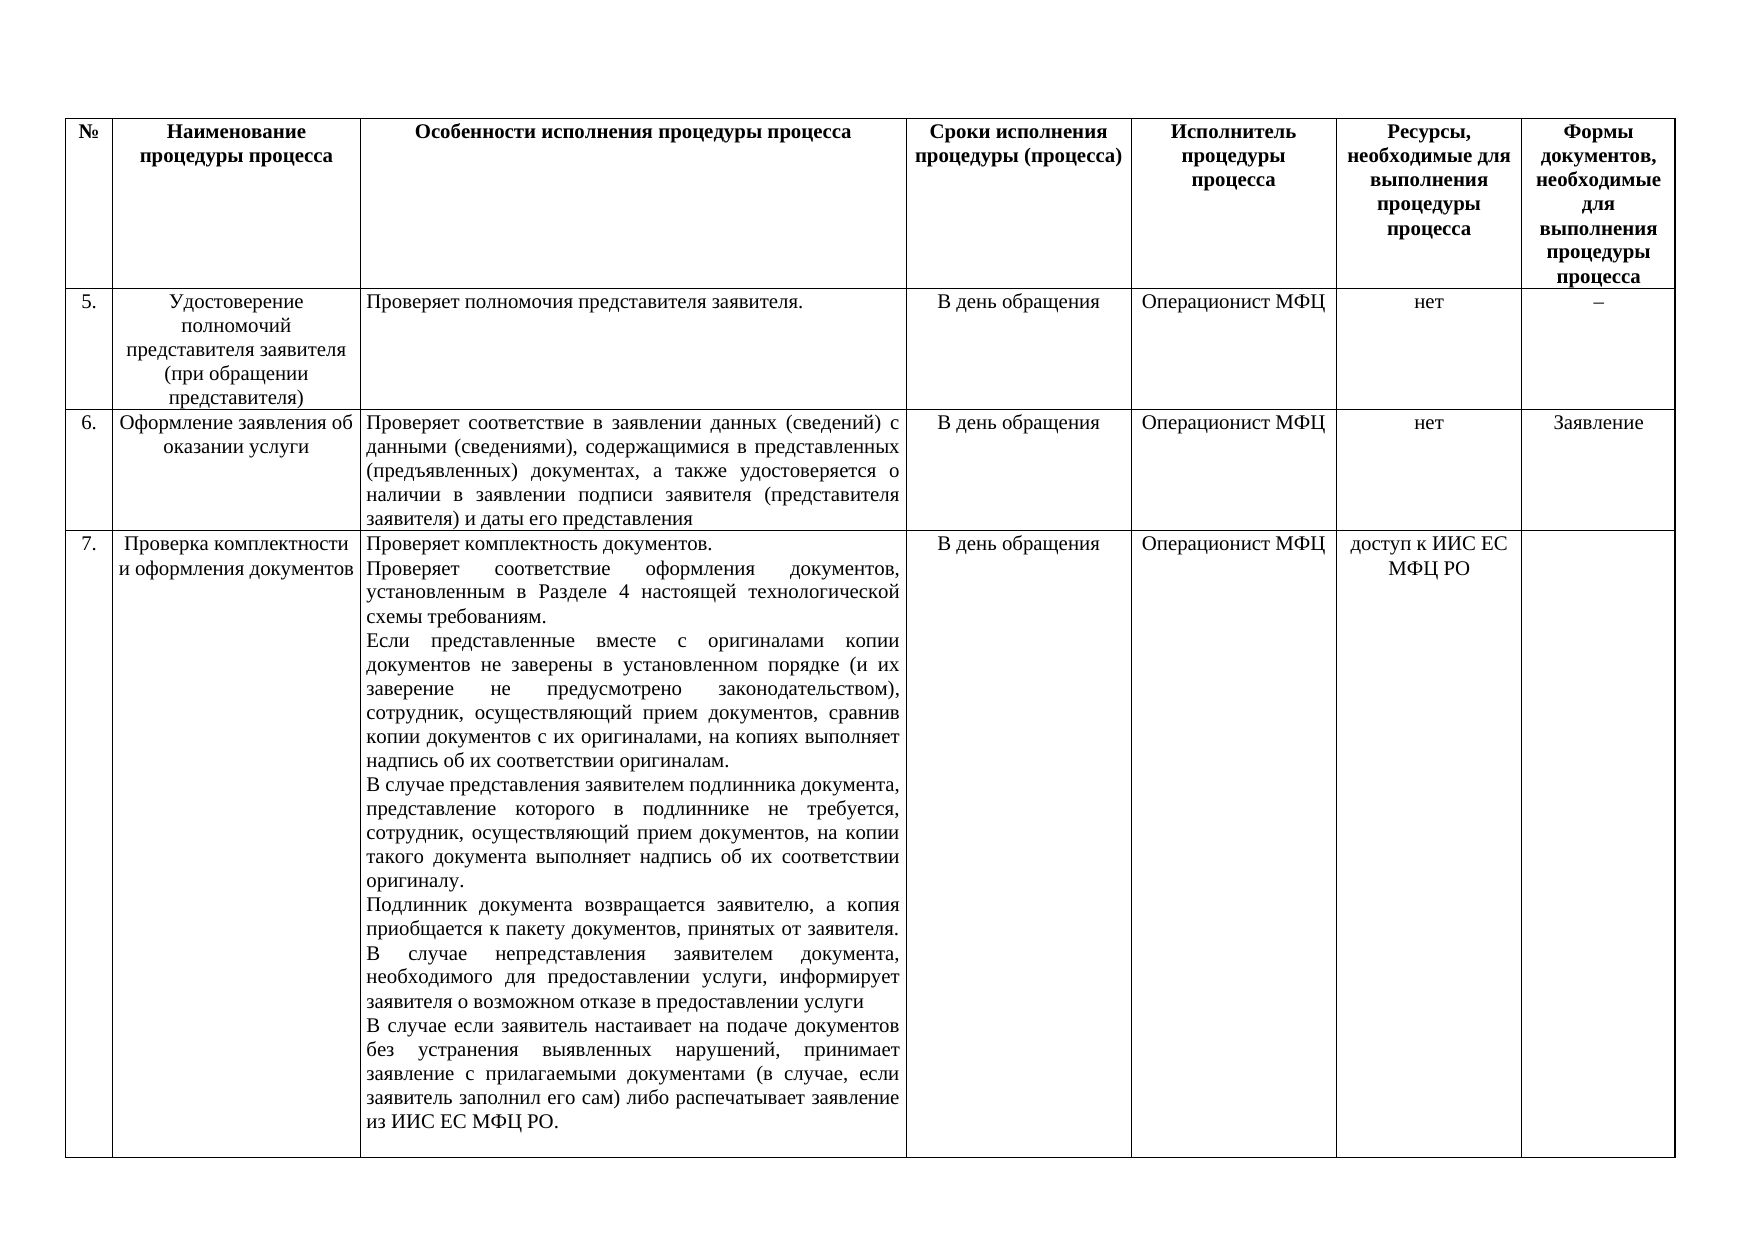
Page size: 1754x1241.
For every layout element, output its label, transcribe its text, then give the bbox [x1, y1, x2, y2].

table_cell доступ к ИИС ЕС МФЦ РО [1337, 531, 1521, 1157]
table_cell Проверяет комплектность документов. Проверяет соответствие оформления документов, установленным в Разделе 4 настоящей технологической схемы требованиям. Если представленные вместе с оригиналами копии документов не заверены в установленном порядке (и их заверение не предусмотрено законодательством), сотрудник, осуществляющий прием документов, сравнив копии документов с их оригиналами, на копиях выполняет надпись об их соответствии оригиналам. В случае представления заявителем подлинника документа, представление которого в подлиннике не требуется, сотрудник, осуществляющий прием документов, на копии такого документа выполняет надпись об их соответствии оригиналу. Подлинник документа возвращается заявителю, а копия приобщается к пакету документов, принятых от заявителя. В случае непредставления заявителем документа, необходимого для предоставлении услуги, информирует заявителя о возможном отказе в предоставлении услуги В случае если заявитель настаивает на подаче документов без устранения выявленных нарушений, принимает заявление с прилагаемыми документами (в случае, если заявитель заполнил его сам) либо распечатывает заявление из ИИС ЕС МФЦ РО. [361, 531, 906, 1157]
table_cell 6. [66, 410, 112, 530]
table_cell нет [1337, 289, 1521, 409]
table_cell Проверяет полномочия представителя заявителя. [361, 289, 906, 409]
table_cell Заявление [1522, 410, 1674, 530]
table_cell Проверяет соответствие в заявлении данных (сведений) с данными (сведениями), содержащимися в представленных (предъявленных) документах, а также удостоверяется о наличии в заявлении подписи заявителя (представителя заявителя) и даты его представления [361, 410, 906, 530]
table_header Особенности исполнения процедуры процесса [361, 119, 906, 288]
table_cell [1522, 531, 1674, 1157]
table_header Ресурсы, необходимые для выполнения процедуры процесса [1337, 119, 1521, 288]
table_cell Проверка комплектности и оформления документов [113, 531, 360, 1157]
table_cell В день обращения [907, 531, 1131, 1157]
table_cell 7. [66, 531, 112, 1157]
table_header Исполнитель процедуры процесса [1132, 119, 1336, 288]
table_cell Операционист МФЦ [1132, 289, 1336, 409]
table_cell нет [1337, 410, 1521, 530]
table_cell 5. [66, 289, 112, 409]
table_cell – [1522, 289, 1674, 409]
table_cell Операционист МФЦ [1132, 531, 1336, 1157]
table_cell В день обращения [907, 289, 1131, 409]
table_header № [66, 119, 112, 288]
table_header Формы документов, необходимые для выполнения процедуры процесса [1522, 119, 1674, 288]
table_cell Операционист МФЦ [1132, 410, 1336, 530]
table_header Сроки исполнения процедуры (процесса) [907, 119, 1131, 288]
table_header Наименование процедуры процесса [113, 119, 360, 288]
table_cell В день обращения [907, 410, 1131, 530]
table_cell Оформление заявления об оказании услуги [113, 410, 360, 530]
table_cell Удостоверение полномочий представителя заявителя (при обращении представителя) [113, 289, 360, 409]
